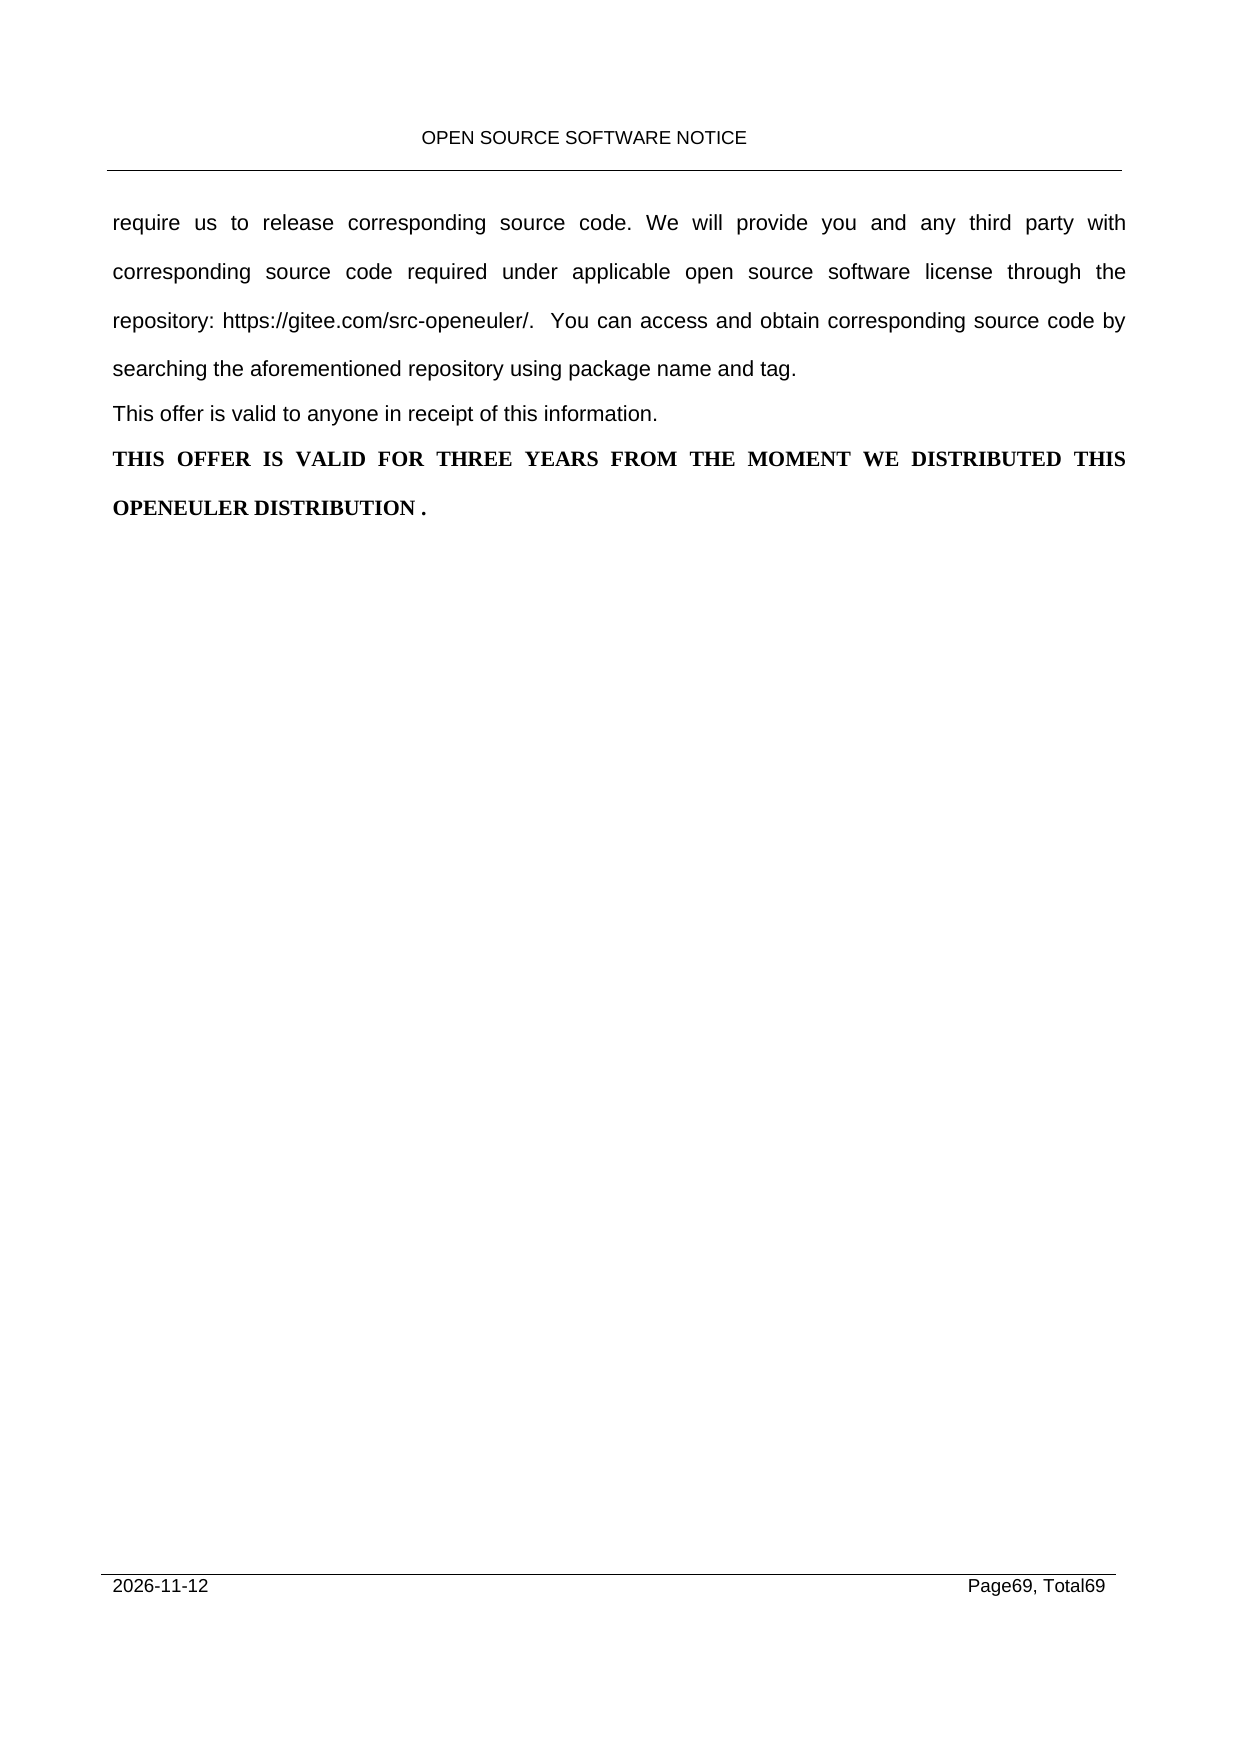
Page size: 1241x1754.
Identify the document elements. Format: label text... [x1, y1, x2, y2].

text This offer is valid to anyone in receipt of this information. [112, 398, 1128, 430]
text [112, 206, 1128, 385]
text THIS OFFER IS VALID FOR THREE YEARS FROM THE MOMENT WE DISTRIBUTED THIS OPENEULER DISTRIBUTION . [112, 443, 1128, 524]
